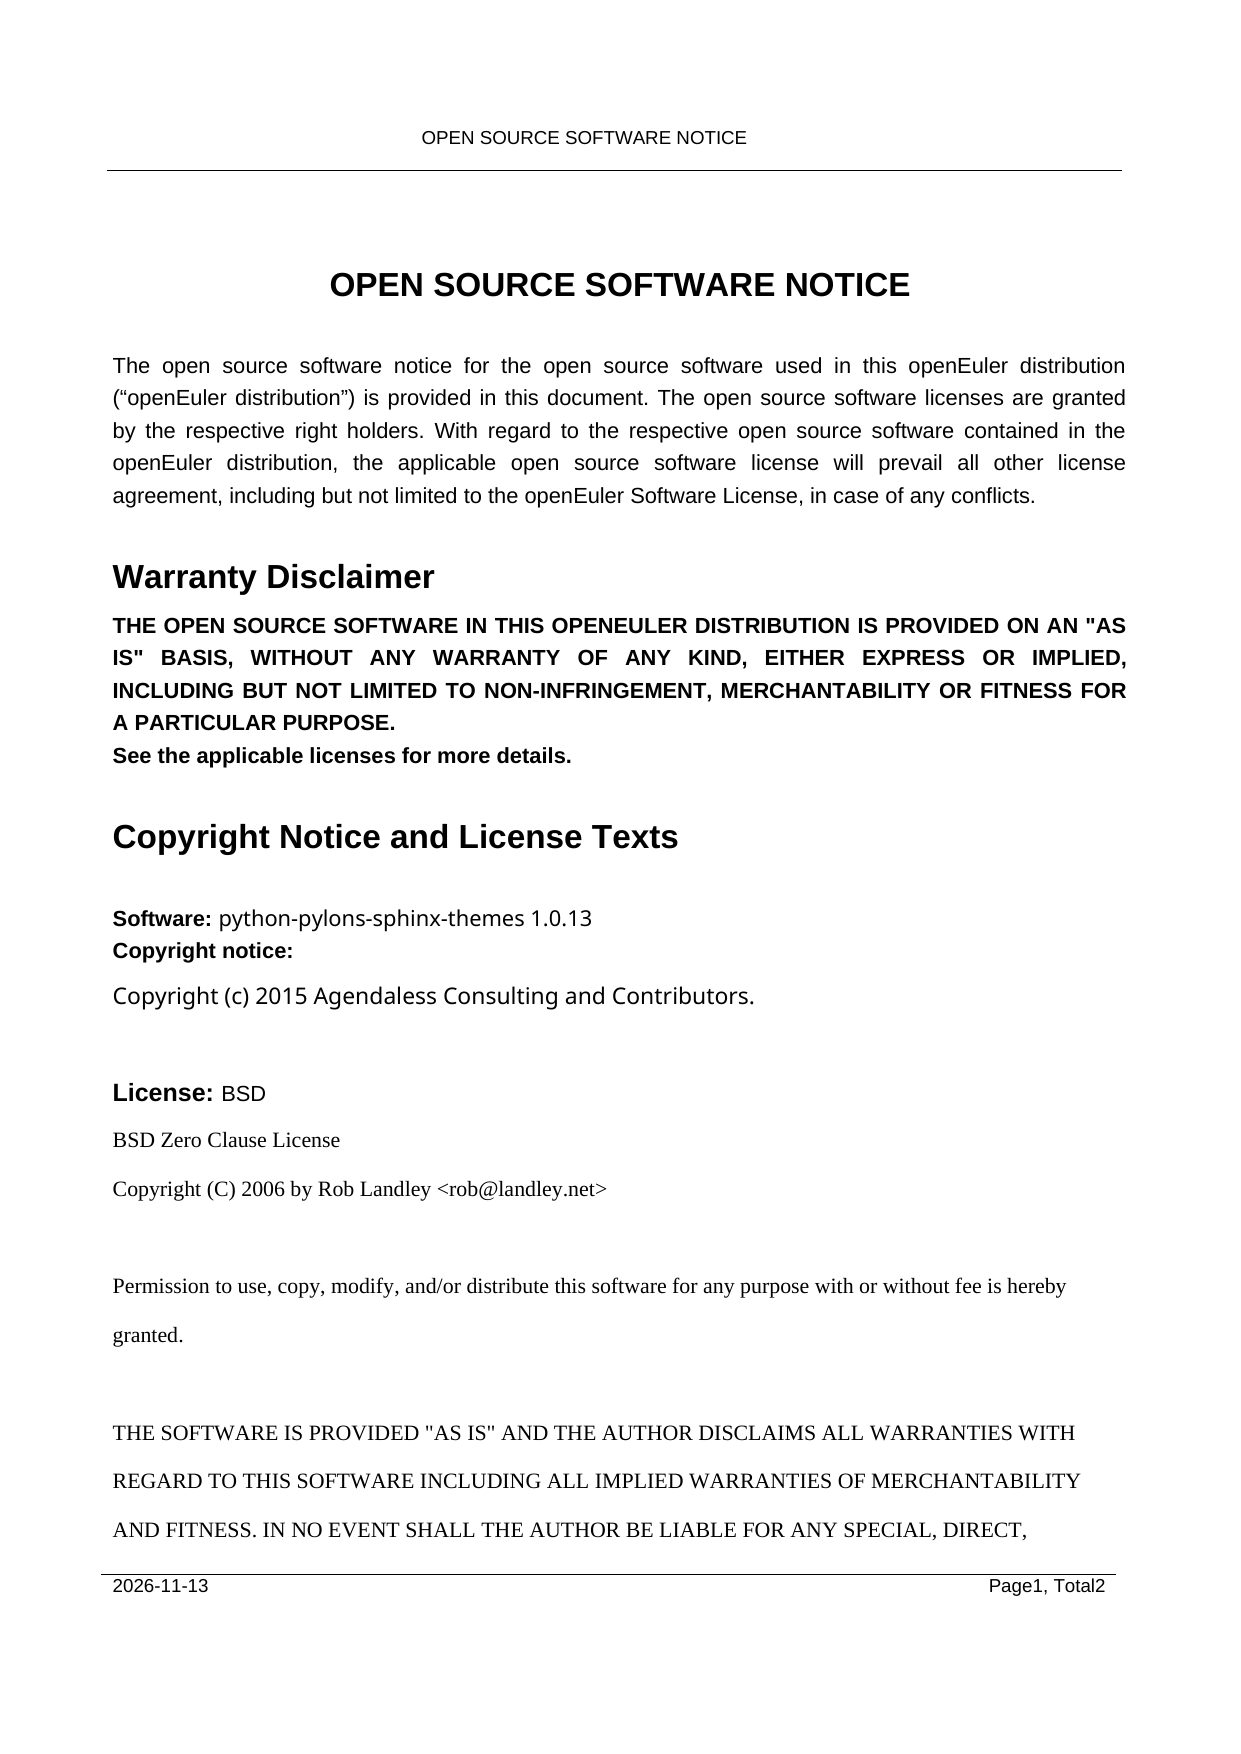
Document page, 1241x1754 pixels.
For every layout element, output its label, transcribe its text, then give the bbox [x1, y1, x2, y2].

text Copyright Notice and License Texts [112, 804, 1128, 869]
text Software: python-pylons-sphinx-themes 1.0.13 [112, 901, 1128, 934]
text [112, 1123, 1128, 1546]
text The open source software notice for the open source software used in this openEuler distribution (“openEuler distribution”) is provided in this document. The open source software licenses are granted by the respective right holders. With regard to the respective open source software contained in the openEuler distribution, the applicable open source software license will prevail all other license agreement, including but not limited to the openEuler Software License, in case of any conflicts. [112, 349, 1128, 511]
text License: BSD [112, 1077, 1128, 1109]
text THE OPEN SOURCE SOFTWARE IN THIS OPENEULER DISTRIBUTION IS PROVIDED ON AN "AS IS" BASIS, WITHOUT ANY WARRANTY OF ANY KIND, EITHER EXPRESS OR IMPLIED, INCLUDING BUT NOT LIMITED TO NON-INFRINGEMENT, MERCHANTABILITY OR FITNESS FOR A PARTICULAR PURPOSE. See the applicable licenses for more details. [112, 609, 1128, 771]
text Copyright (c) 2015 Agendaless Consulting and Contributors. [112, 979, 1128, 1060]
text Warranty Disclaimer [112, 544, 1128, 609]
text Copyright notice: [112, 934, 1128, 966]
text OPEN SOURCE SOFTWARE NOTICE [112, 251, 1128, 316]
